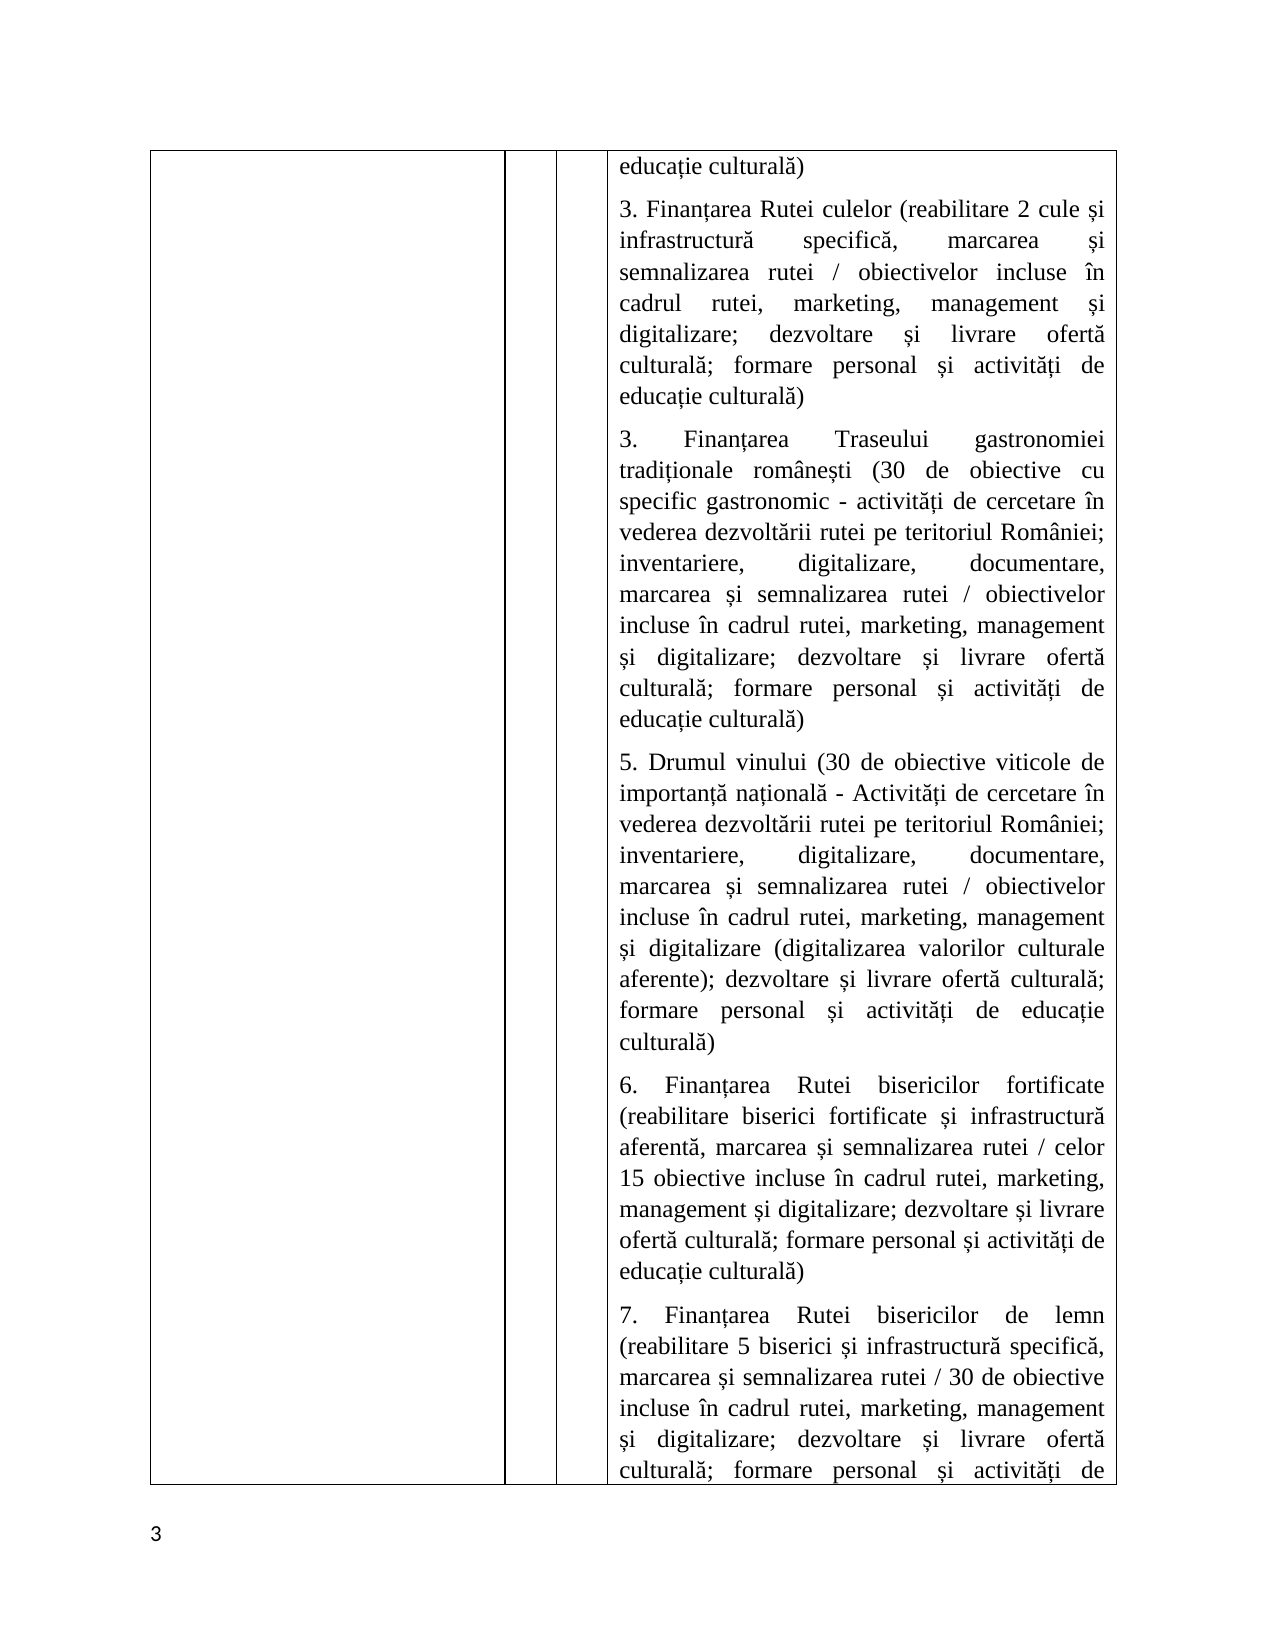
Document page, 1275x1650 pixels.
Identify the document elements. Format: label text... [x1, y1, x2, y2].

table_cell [151, 151, 504, 1484]
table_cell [608, 151, 1116, 1484]
table_cell x [557, 151, 607, 1484]
table_cell [506, 151, 556, 1484]
